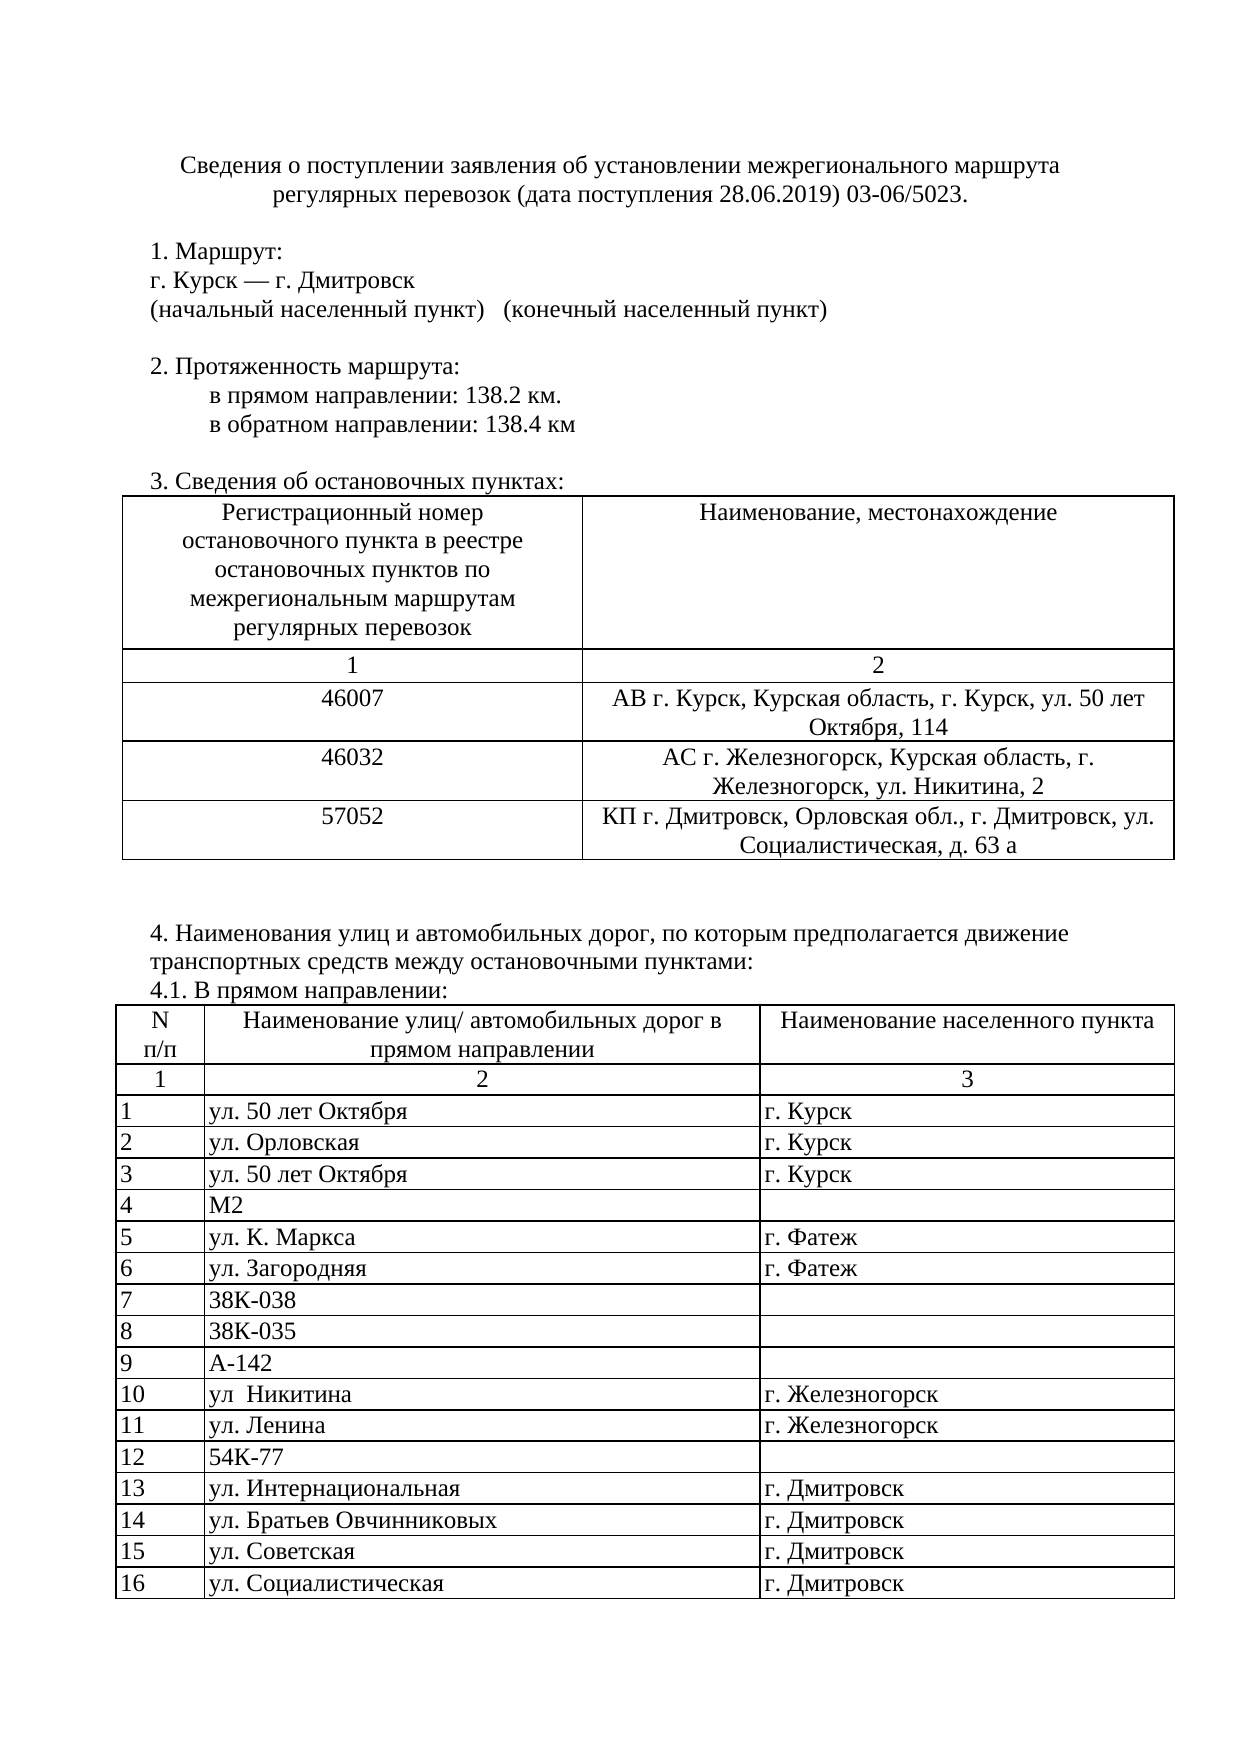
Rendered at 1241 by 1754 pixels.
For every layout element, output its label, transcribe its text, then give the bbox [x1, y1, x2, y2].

table_cell ул. Советская [205, 1536, 759, 1566]
table_cell 6 [117, 1253, 204, 1283]
table_cell 12 [117, 1442, 204, 1472]
table_cell г. Железногорск [761, 1379, 1174, 1409]
table_cell г. Курск [761, 1159, 1174, 1189]
table_cell ул. Социалистическая [205, 1568, 759, 1598]
table_cell 46007 [123, 683, 582, 740]
table_cell г. Дмитровск [761, 1568, 1174, 1598]
table_header Наименование, местонахождение [583, 497, 1173, 648]
table_cell 2 [583, 650, 1173, 681]
table_cell 13 [117, 1473, 204, 1503]
text 1. Маршрут: [150, 236, 1090, 265]
table_cell 46032 [123, 742, 582, 799]
table_cell 16 [117, 1568, 204, 1598]
text Сведения о поступлении заявления об установлении межрегионального маршрута регулярных перевозок (дата поступления 28.06.2019) 03-06/5023. [150, 150, 1090, 207]
table_cell ул. Орловская [205, 1127, 759, 1157]
table_cell 11 [117, 1411, 204, 1440]
table_cell 3 [117, 1159, 204, 1189]
table_cell ул. Братьев Овчинниковых [205, 1505, 759, 1535]
table_cell [761, 1190, 1174, 1220]
table_cell [761, 1285, 1174, 1314]
table_cell ул. Интернациональная [205, 1473, 759, 1503]
table_header Наименование населенного пункта [761, 1006, 1174, 1063]
table_cell 5 [117, 1222, 204, 1252]
table_cell ул. 50 лет Октября [205, 1159, 759, 1189]
text (начальный населенный пункт) (конечный населенный пункт) [150, 294, 1090, 322]
text в прямом направлении: 138.2 км. [150, 380, 1090, 409]
table_cell АВ г. Курск, Курская область, г. Курск, ул. 50 лет Октября, 114 [583, 683, 1173, 740]
text в обратном направлении: 138.4 км [150, 409, 1090, 437]
table_cell 38К-035 [205, 1316, 759, 1346]
table_cell 15 [117, 1536, 204, 1566]
table_cell ул. Ленина [205, 1411, 759, 1440]
table_cell 14 [117, 1505, 204, 1535]
table_cell 1 [117, 1065, 204, 1094]
table_cell 10 [117, 1379, 204, 1409]
table_cell ул Никитина [205, 1379, 759, 1409]
table_cell 54К-77 [205, 1442, 759, 1472]
text 4. Наименования улиц и автомобильных дорог, по которым предполагается движение транспортных средств между остановочными пунктами: [150, 918, 1090, 975]
table_cell М2 [205, 1190, 759, 1220]
table_cell г. Фатеж [761, 1253, 1174, 1283]
table_cell КП г. Дмитровск, Орловская обл., г. Дмитровск, ул. Социалистическая, д. 63 а [583, 801, 1173, 858]
text г. Курск — г. Дмитровск [150, 265, 1090, 294]
table_cell г. Курск [761, 1127, 1174, 1157]
table_header N п/п [117, 1006, 204, 1063]
table_cell 38К-038 [205, 1285, 759, 1314]
table_cell 8 [117, 1316, 204, 1346]
table_cell г. Курск [761, 1096, 1174, 1126]
table_cell г. Дмитровск [761, 1473, 1174, 1503]
table_cell 3 [761, 1065, 1174, 1094]
table_cell 57052 [123, 801, 582, 858]
text 2. Протяженность маршрута: [150, 351, 1090, 380]
table_cell 9 [117, 1348, 204, 1377]
table_cell 2 [117, 1127, 204, 1157]
table_cell [761, 1348, 1174, 1377]
table_cell г. Железногорск [761, 1411, 1174, 1440]
table_cell г. Фатеж [761, 1222, 1174, 1252]
table_cell [761, 1316, 1174, 1346]
table_cell 2 [205, 1065, 759, 1094]
table_cell ул. 50 лет Октября [205, 1096, 759, 1126]
table_cell 7 [117, 1285, 204, 1314]
table_cell г. Дмитровск [761, 1505, 1174, 1535]
text 4.1. В прямом направлении: [150, 975, 1090, 1004]
table_cell АС г. Железногорск, Курская область, г. Железногорск, ул. Никитина, 2 [583, 742, 1173, 799]
text 3. Сведения об остановочных пунктах: [150, 466, 1090, 495]
table_cell г. Дмитровск [761, 1536, 1174, 1566]
table_cell ул. К. Маркса [205, 1222, 759, 1252]
table_cell 1 [123, 650, 582, 681]
table_header Наименование улиц/ автомобильных дорог в прямом направлении [205, 1006, 759, 1063]
table_cell 4 [117, 1190, 204, 1220]
table_cell А-142 [205, 1348, 759, 1377]
table_cell 1 [117, 1096, 204, 1126]
table_cell ул. Загородняя [205, 1253, 759, 1283]
table_header Регистрационный номер остановочного пункта в реестре остановочных пунктов по межрегиональным маршрутам регулярных перевозок [123, 497, 582, 648]
table_cell [761, 1442, 1174, 1472]
